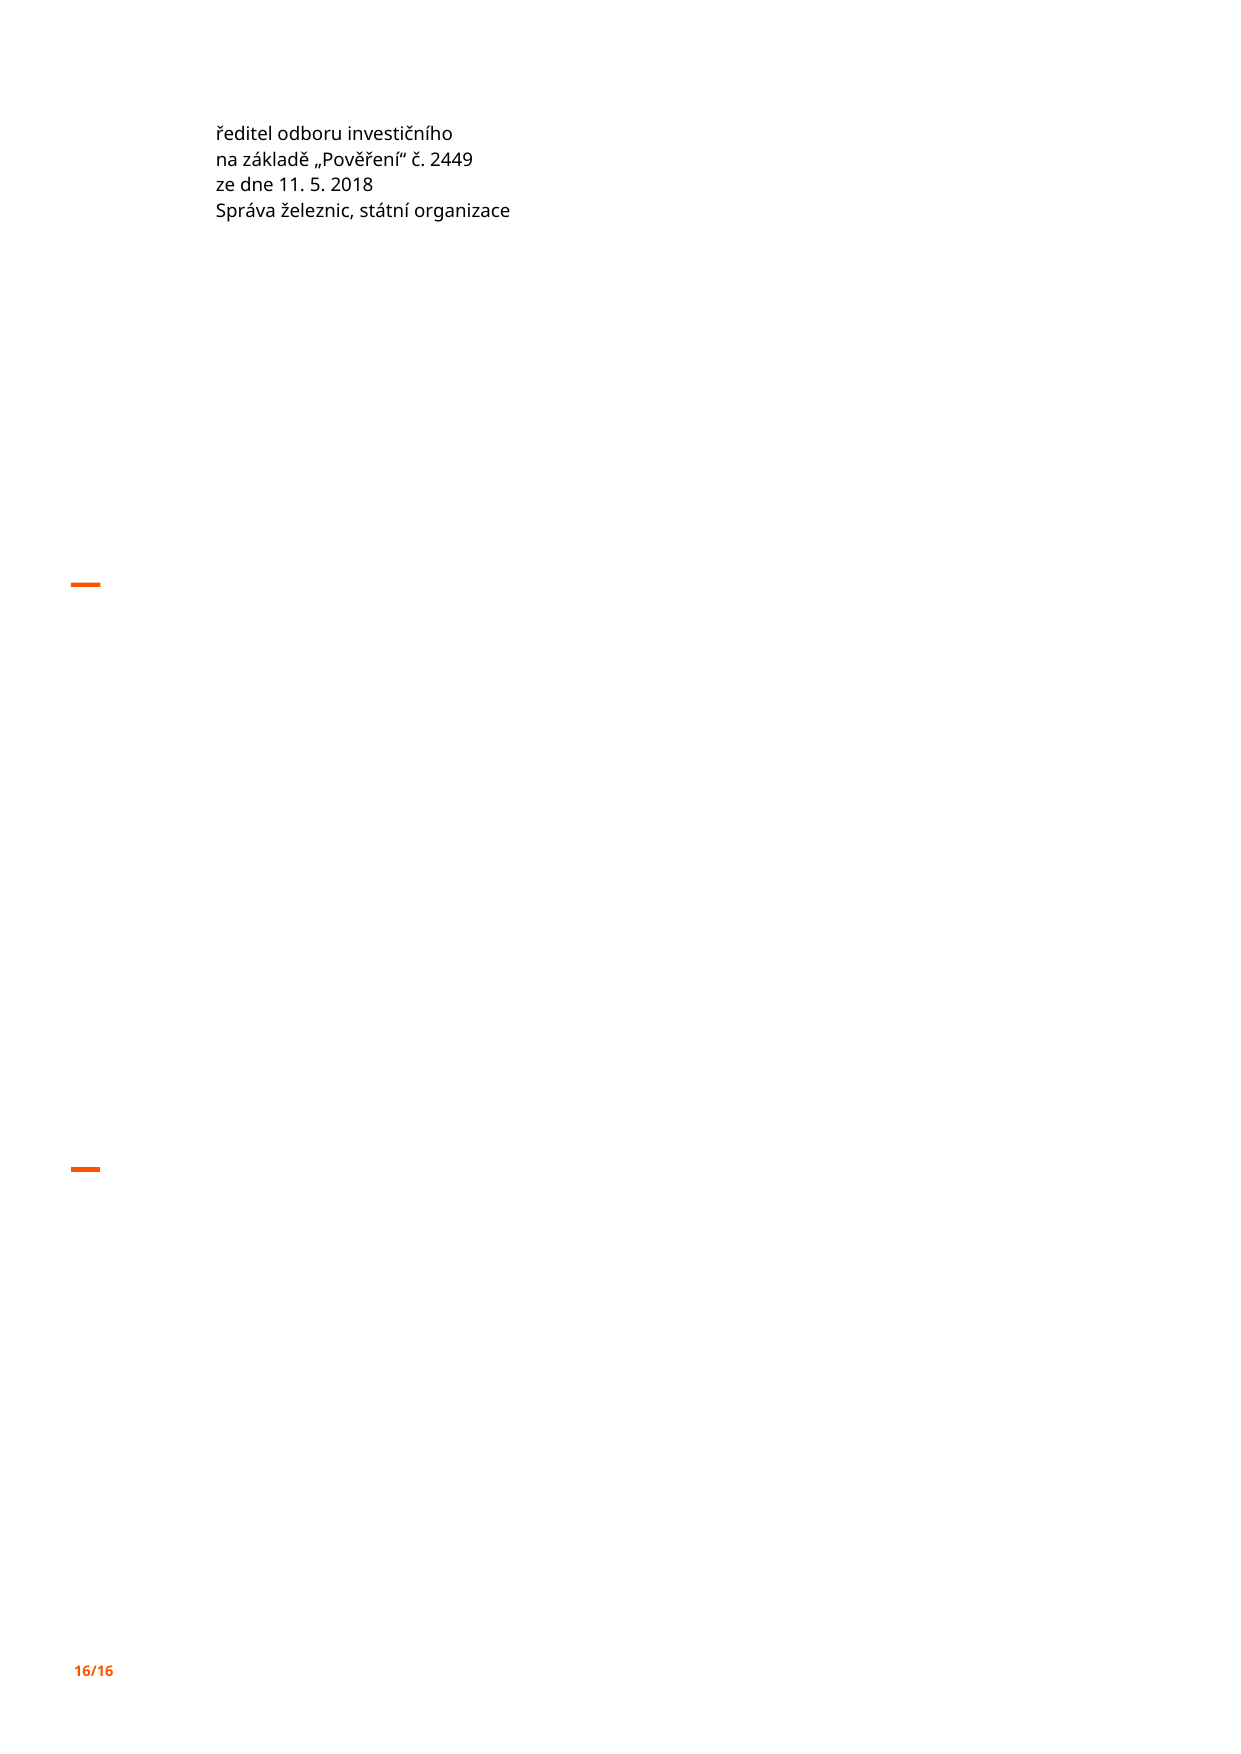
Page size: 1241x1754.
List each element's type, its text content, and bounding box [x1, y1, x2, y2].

text na základě „Pověření“ č. 2449 [216, 146, 1122, 172]
text ze dne 11. 5. 2018 [216, 172, 1122, 197]
text ředitel odboru investičního [216, 121, 1122, 146]
text Správa železnic, státní organizace [216, 197, 1122, 223]
